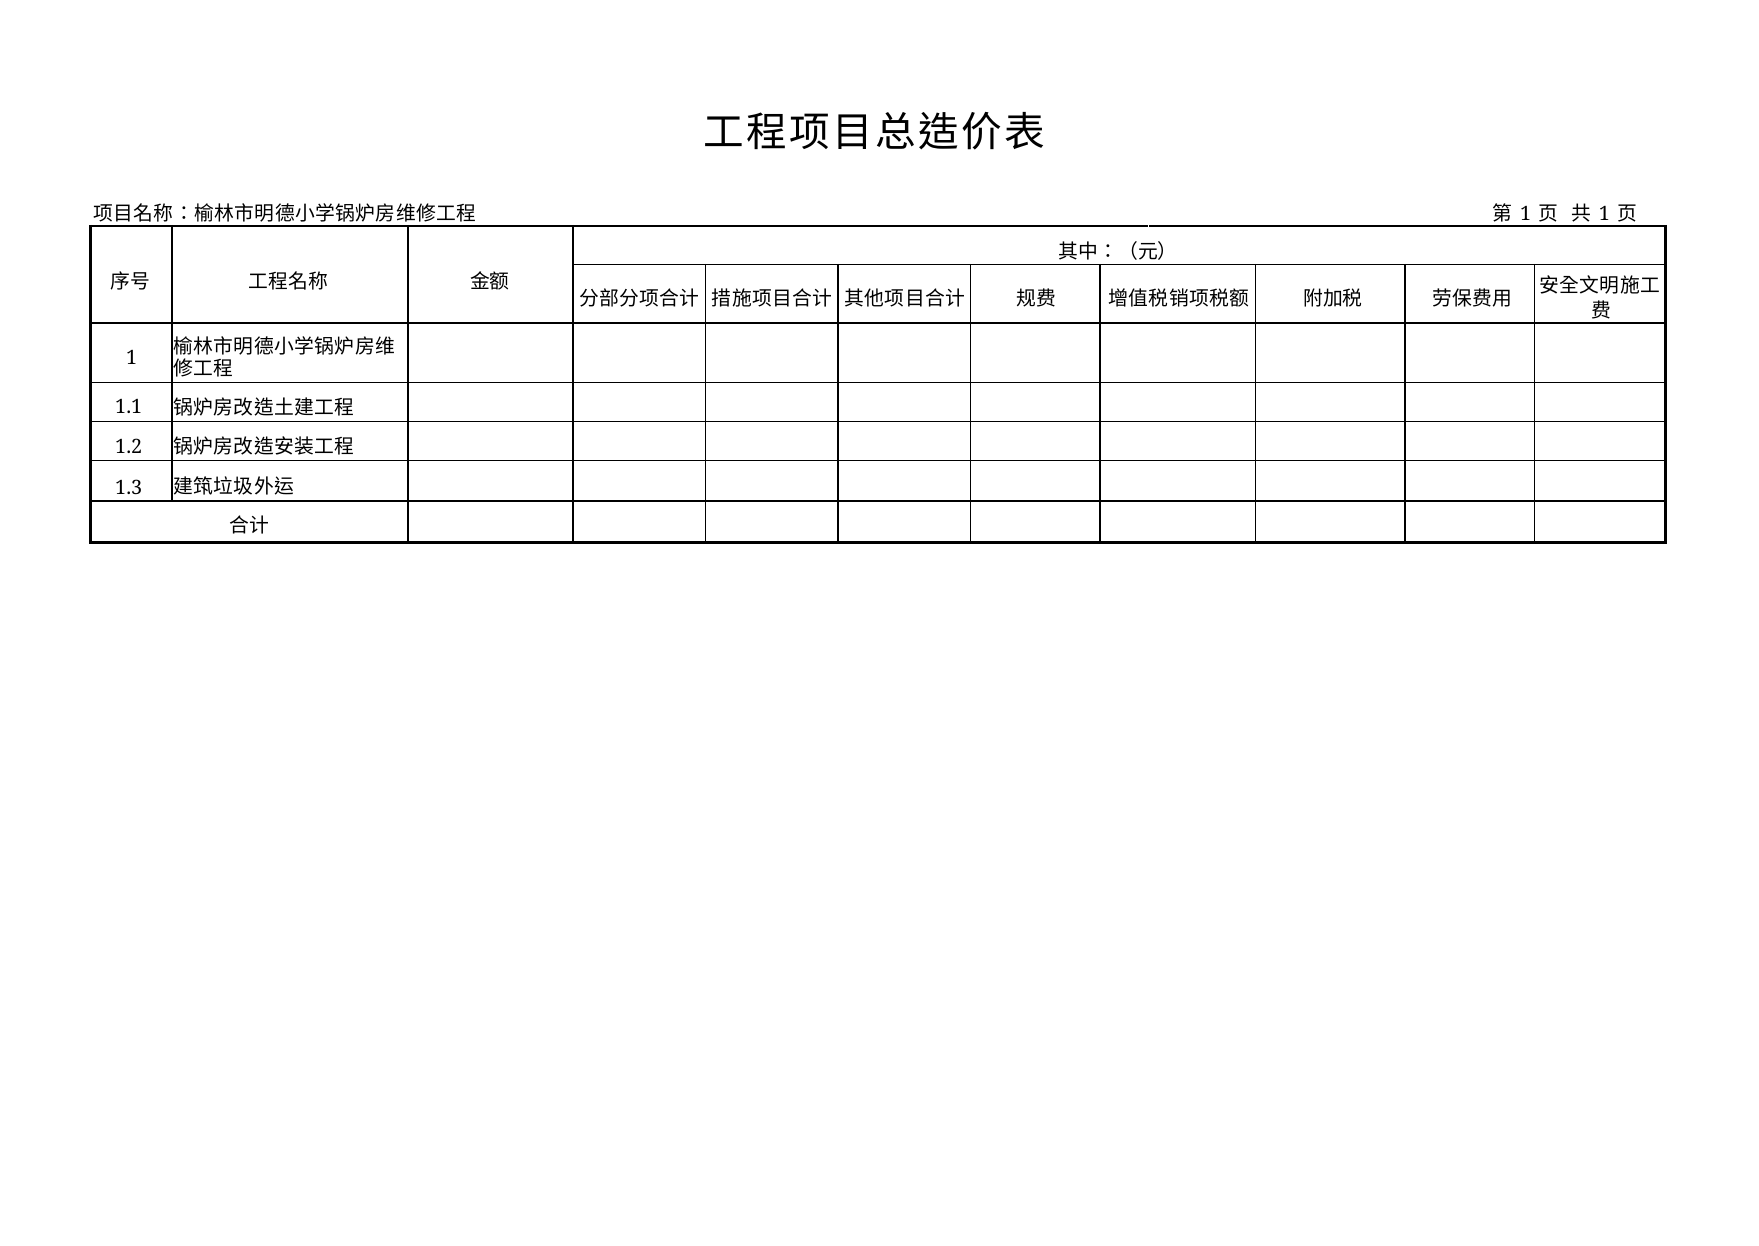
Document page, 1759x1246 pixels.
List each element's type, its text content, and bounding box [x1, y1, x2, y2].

table_cell [1101, 502, 1255, 541]
table_cell 其他项目合计 [839, 265, 970, 322]
table_cell 其中：（元） [574, 227, 1664, 264]
table_cell [971, 461, 1099, 500]
table_cell [574, 383, 705, 421]
table_cell [1256, 461, 1404, 500]
table_cell 序号 [92, 227, 171, 322]
table_header 工程项目总造价表 [90, 89, 1665, 165]
table_cell 榆林市明德小学锅炉房维 修工程 [173, 324, 407, 382]
table_cell [574, 502, 705, 541]
table_cell [574, 461, 705, 500]
table_cell [1101, 422, 1255, 460]
table_cell [839, 383, 970, 421]
table_cell [1535, 461, 1664, 500]
table_cell [706, 422, 837, 460]
table_cell 分部分项合计 [574, 265, 705, 322]
table_cell 规费 [971, 265, 1099, 322]
table_cell 附加税 [1256, 265, 1404, 322]
table_cell [409, 324, 572, 382]
table_cell [839, 422, 970, 460]
table_cell 第 1 页 共 1 页 [1149, 167, 1665, 225]
table_cell [574, 422, 705, 460]
table_cell 合计 [92, 502, 407, 541]
table_cell [706, 461, 837, 500]
table_cell [1406, 502, 1534, 541]
table_cell [839, 461, 970, 500]
table_cell [1101, 383, 1255, 421]
table_cell 建筑垃圾外运 [173, 461, 407, 500]
table_cell [574, 324, 705, 382]
table_cell [706, 502, 837, 541]
table_cell [1535, 502, 1664, 541]
table_cell 增值税销项税额 [1101, 265, 1255, 322]
table_cell 1 [92, 324, 171, 382]
table_cell [971, 324, 1099, 382]
table_cell [1406, 324, 1534, 382]
table_cell [1101, 461, 1255, 500]
table_cell [839, 324, 970, 382]
table_cell [971, 502, 1099, 541]
table_cell [409, 422, 572, 460]
table_cell 1.3 [92, 461, 171, 500]
table_cell [1535, 422, 1664, 460]
table_cell 工程名称 [173, 227, 407, 322]
table_cell 金额 [409, 227, 572, 322]
table_cell [1535, 383, 1664, 421]
table_cell [1256, 324, 1404, 382]
table_cell [1256, 502, 1404, 541]
table_cell [706, 383, 837, 421]
table_cell [409, 383, 572, 421]
table_cell [706, 324, 837, 382]
table_cell [971, 383, 1099, 421]
table_cell [971, 422, 1099, 460]
table_cell [839, 502, 970, 541]
table_cell 劳保费用 [1406, 265, 1534, 322]
table_cell [409, 502, 572, 541]
table_cell [1101, 324, 1255, 382]
table_cell 锅炉房改造安装工程 [173, 422, 407, 460]
table_cell 1.1 [92, 383, 171, 421]
table_cell [1535, 324, 1664, 382]
table_cell [1406, 461, 1534, 500]
table_cell [409, 461, 572, 500]
table_cell [1256, 422, 1404, 460]
table_cell [1406, 422, 1534, 460]
table_cell 安全文明施工 费 [1535, 265, 1664, 322]
table_cell 1.2 [92, 422, 171, 460]
table_cell [1256, 383, 1404, 421]
table_cell 锅炉房改造土建工程 [173, 383, 407, 421]
table_cell 措施项目合计 [706, 265, 837, 322]
table_cell 项目名称：榆林市明德小学锅炉房维修工程 [90, 165, 1148, 225]
table_cell [1406, 383, 1534, 421]
